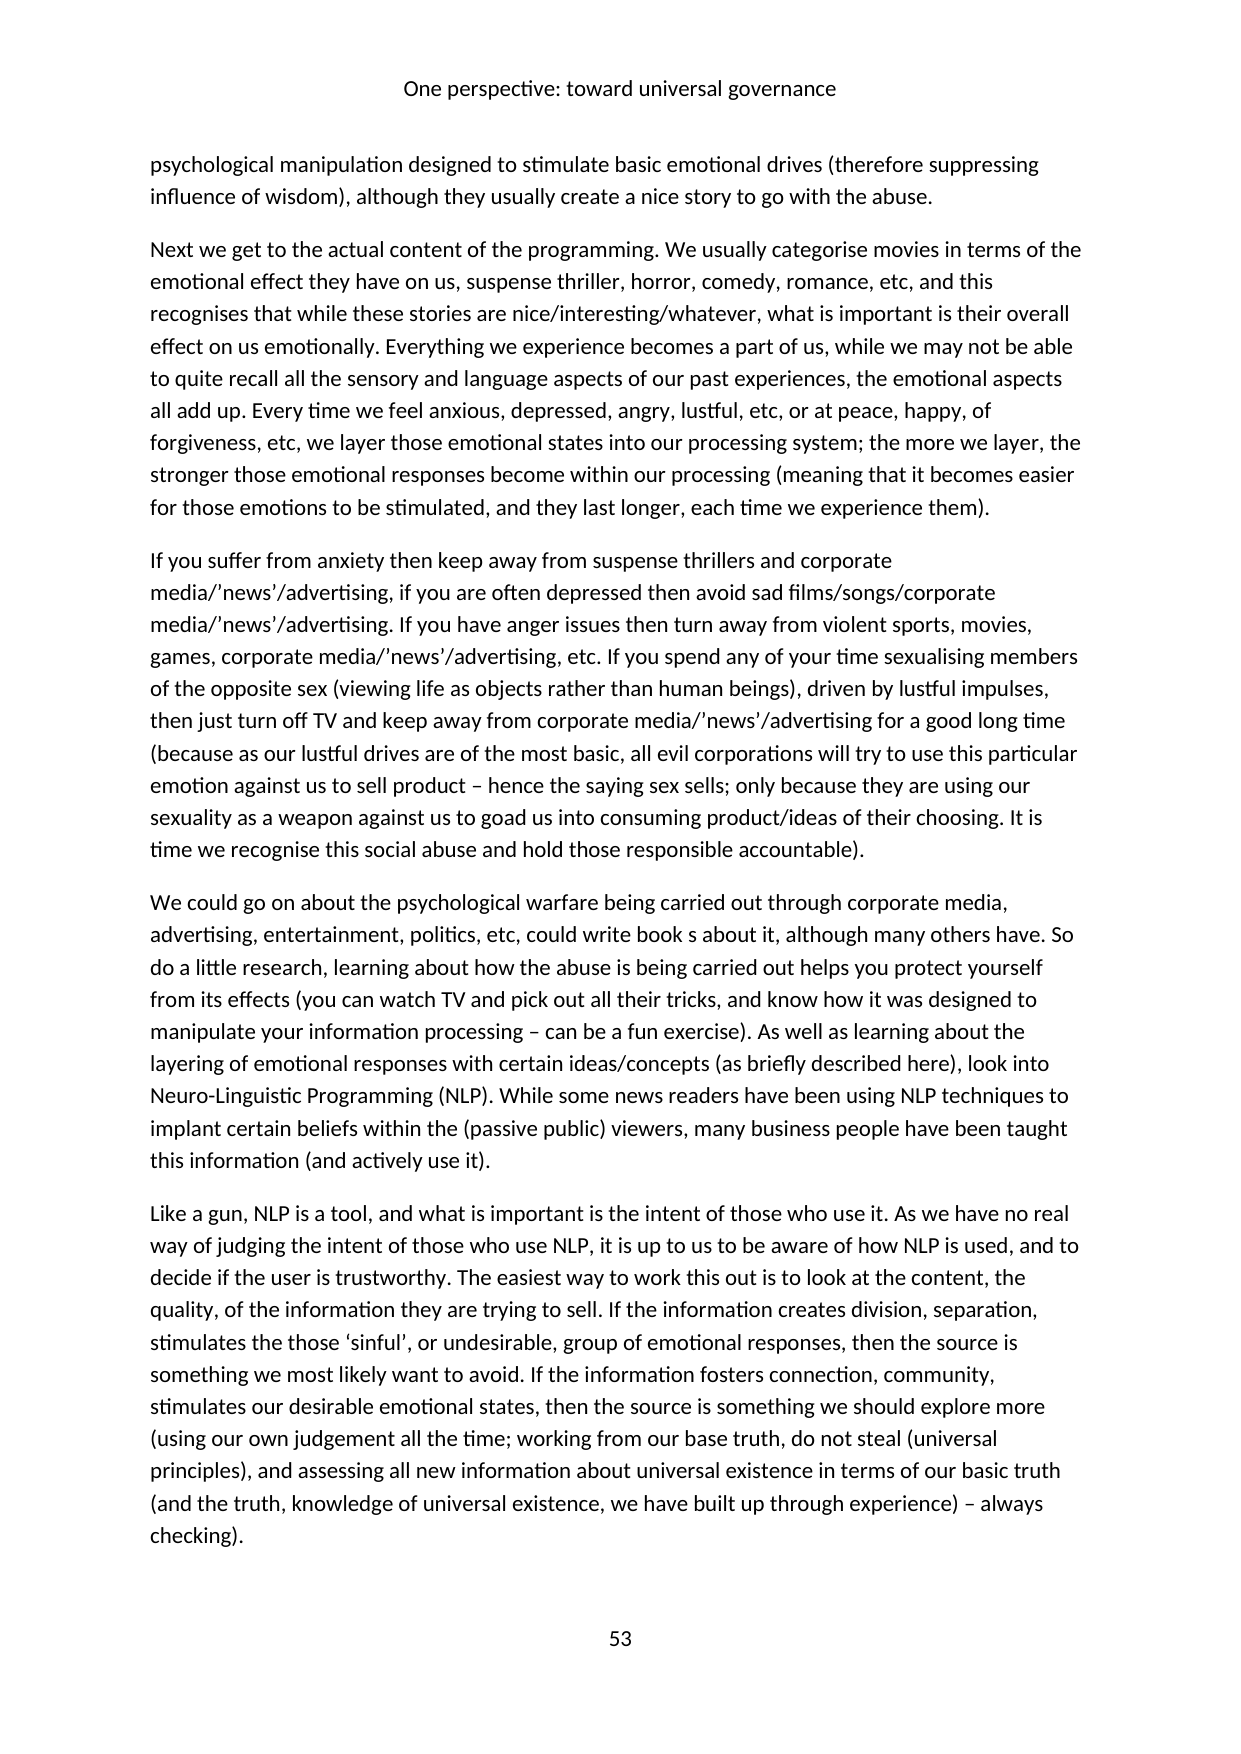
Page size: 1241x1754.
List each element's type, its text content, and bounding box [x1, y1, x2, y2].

text Next we get to the actual content of the programming. We usually categorise movies in terms of the emotional effect they have on us, suspense thriller, horror, comedy, romance, etc, and this recognises that while these stories are nice/interesting/whatever, what is important is their overall effect on us emotionally. Everything we experience becomes a part of us, while we may not be able to quite recall all the sensory and language aspects of our past experiences, the emotional aspects all add up. Every time we feel anxious, depressed, angry, lustful, etc, or at peace, happy, of forgiveness, etc, we layer those emotional states into our processing system; the more we layer, the stronger those emotional responses become within our processing (meaning that it becomes easier for those emotions to be stimulated, and they last longer, each time we experience them). [150, 235, 1090, 521]
text If you suffer from anxiety then keep away from suspense thrillers and corporate media/’news’/advertising, if you are often depressed then avoid sad films/songs/corporate media/’news’/advertising. If you have anger issues then turn away from violent sports, movies, games, corporate media/’news’/advertising, etc. If you spend any of your time sexualising members of the opposite sex (viewing life as objects rather than human beings), driven by lustful impulses, then just turn off TV and keep away from corporate media/’news’/advertising for a good long time (because as our lustful drives are of the most basic, all evil corporations will try to use this particular emotion against us to sell product – hence the saying sex sells; only because they are using our sexuality as a weapon against us to goad us into consuming product/ideas of their choosing. It is time we recognise this social abuse and hold those responsible accountable). [150, 546, 1090, 863]
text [150, 150, 1090, 210]
text Like a gun, NLP is a tool, and what is important is the intent of those who use it. As we have no real way of judging the intent of those who use NLP, it is up to us to be aware of how NLP is used, and to decide if the user is trustworthy. The easiest way to work this out is to look at the content, the quality, of the information they are trying to sell. If the information creates division, separation, stimulates the those ‘sinful’, or undesirable, group of emotional responses, then the source is something we most likely want to avoid. If the information fosters connection, community, stimulates our desirable emotional states, then the source is something we should explore more (using our own judgement all the time; working from our base truth, do not steal (universal principles), and assessing all new information about universal existence in terms of our basic truth (and the truth, knowledge of universal existence, we have built up through experience) – always checking). [150, 1199, 1090, 1549]
text We could go on about the psychological warfare being carried out through corporate media, advertising, entertainment, politics, etc, could write book s about it, although many others have. So do a little research, learning about how the abuse is being carried out helps you protect yourself from its effects (you can watch TV and pick out all their tricks, and know how it was designed to manipulate your information processing – can be a fun exercise). As well as learning about the layering of emotional responses with certain ideas/concepts (as briefly described here), look into Neuro-Linguistic Programming (NLP). While some news readers have been using NLP techniques to implant certain beliefs within the (passive public) viewers, many business people have been taught this information (and actively use it). [150, 888, 1090, 1174]
